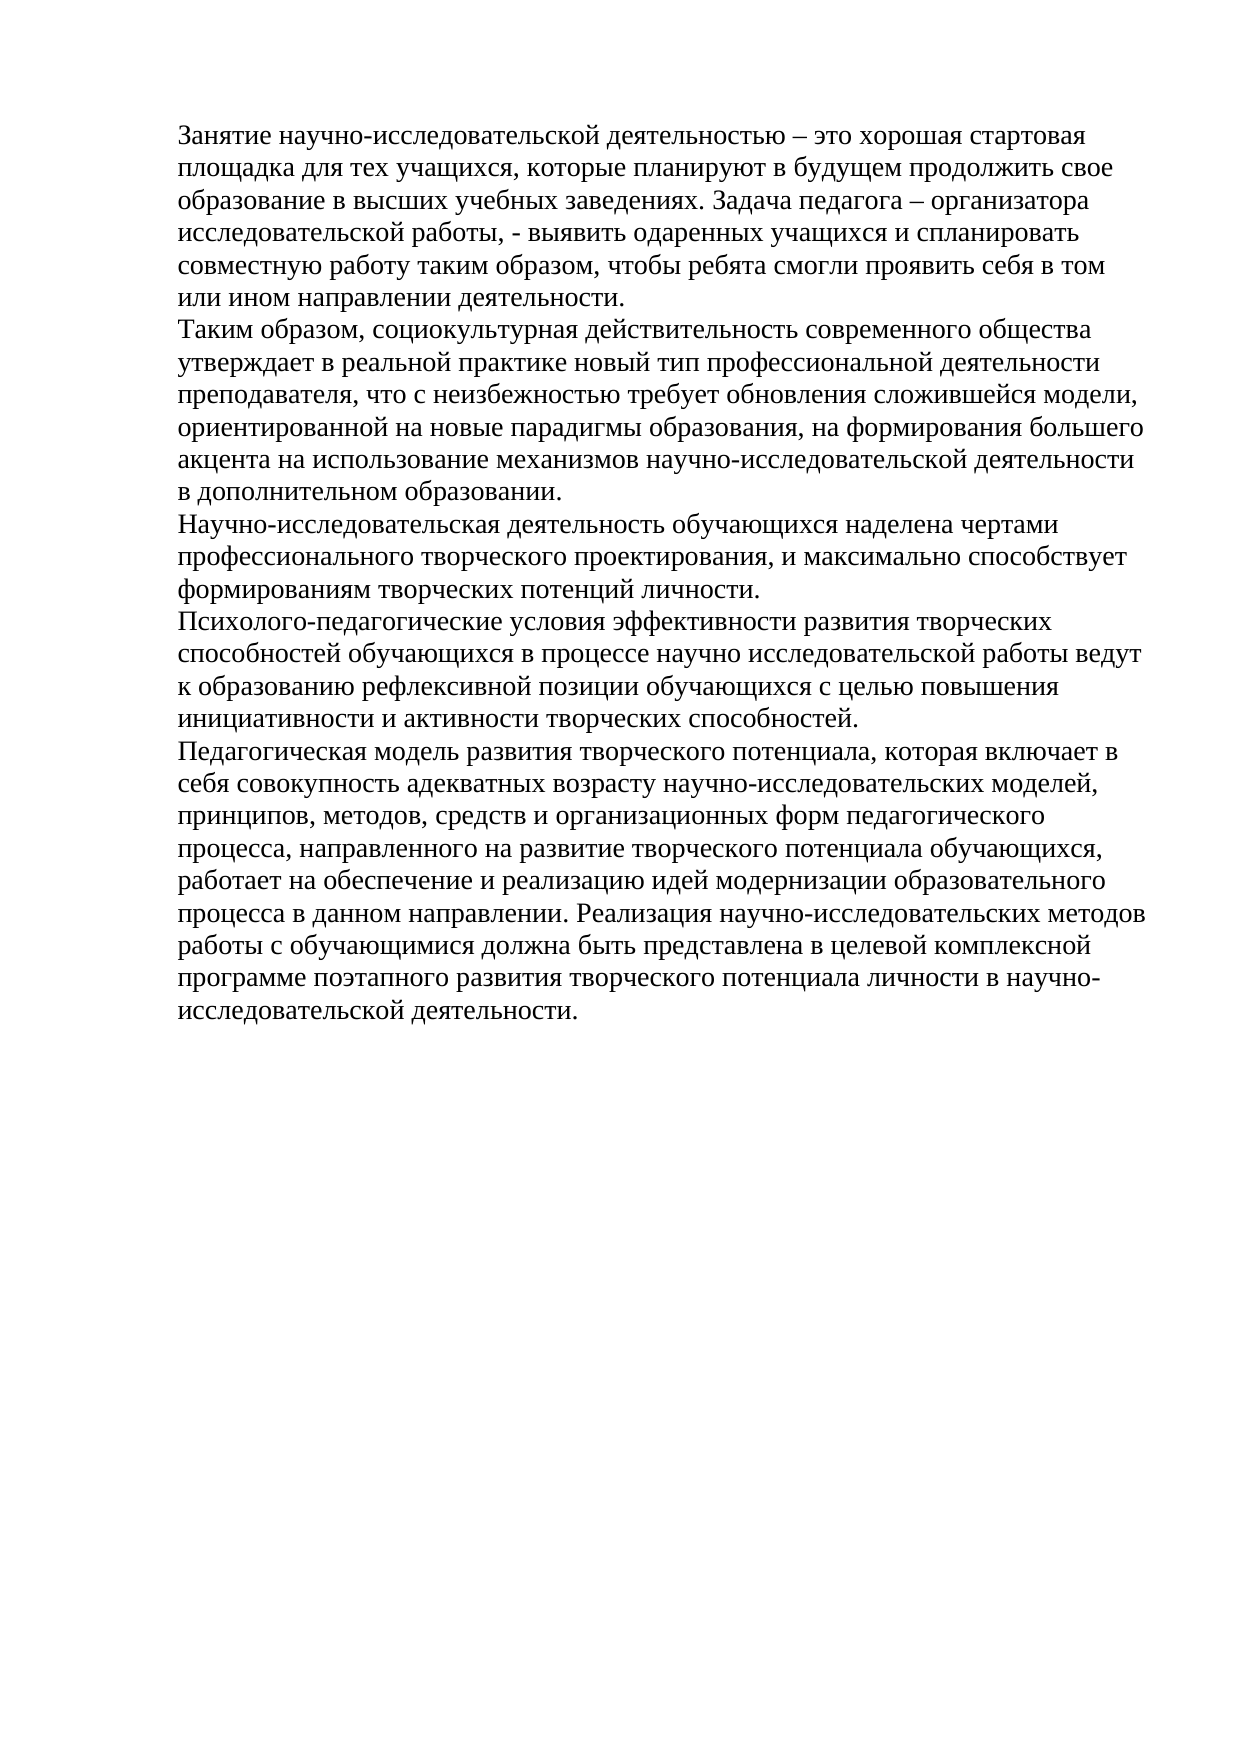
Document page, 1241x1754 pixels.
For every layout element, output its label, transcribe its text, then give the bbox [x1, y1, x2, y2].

text Научно-исследовательская деятельность обучающихся наделена чертами профессионального творческого проектирования, и максимально способствует формированиям творческих потенций личности. [177, 507, 1152, 604]
text Педагогическая модель развития творческого потенциала, которая включает в себя совокупность адекватных возрасту научно-исследовательских моделей, принципов, методов, средств и организационных форм педагогического процесса, направленного на развитие творческого потенциала обучающихся, работает на обеспечение и реализацию идей модернизации образовательного процесса в данном направлении. Реализация научно-исследовательских методов работы с обучающимися должна быть представлена в целевой комплексной программе поэтапного развития творческого потенциала личности в научно-исследовательской деятельности. [177, 734, 1152, 1025]
text Таким образом, социокультурная действительность современного общества утверждает в реальной практике новый тип профессиональной деятельности преподавателя, что с неизбежностью требует обновления сложившейся модели, ориентированной на новые парадигмы образования, на формирования большего акцента на использование механизмов научно-исследовательской деятельности в дополнительном образовании. [177, 312, 1152, 507]
text Психолого-педагогические условия эффективности развития творческих способностей обучающихся в процессе научно исследовательской работы ведут к образованию рефлексивной позиции обучающихся с целью повышения инициативности и активности творческих способностей. [177, 604, 1152, 734]
text Занятие научно-исследовательской деятельностью – это хорошая стартовая площадка для тех учащихся, которые планируют в будущем продолжить свое образование в высших учебных заведениях. Задача педагога – организатора исследовательской работы, - выявить одаренных учащихся и спланировать совместную работу таким образом, чтобы ребята смогли проявить себя в том или ином направлении деятельности. [177, 118, 1152, 312]
